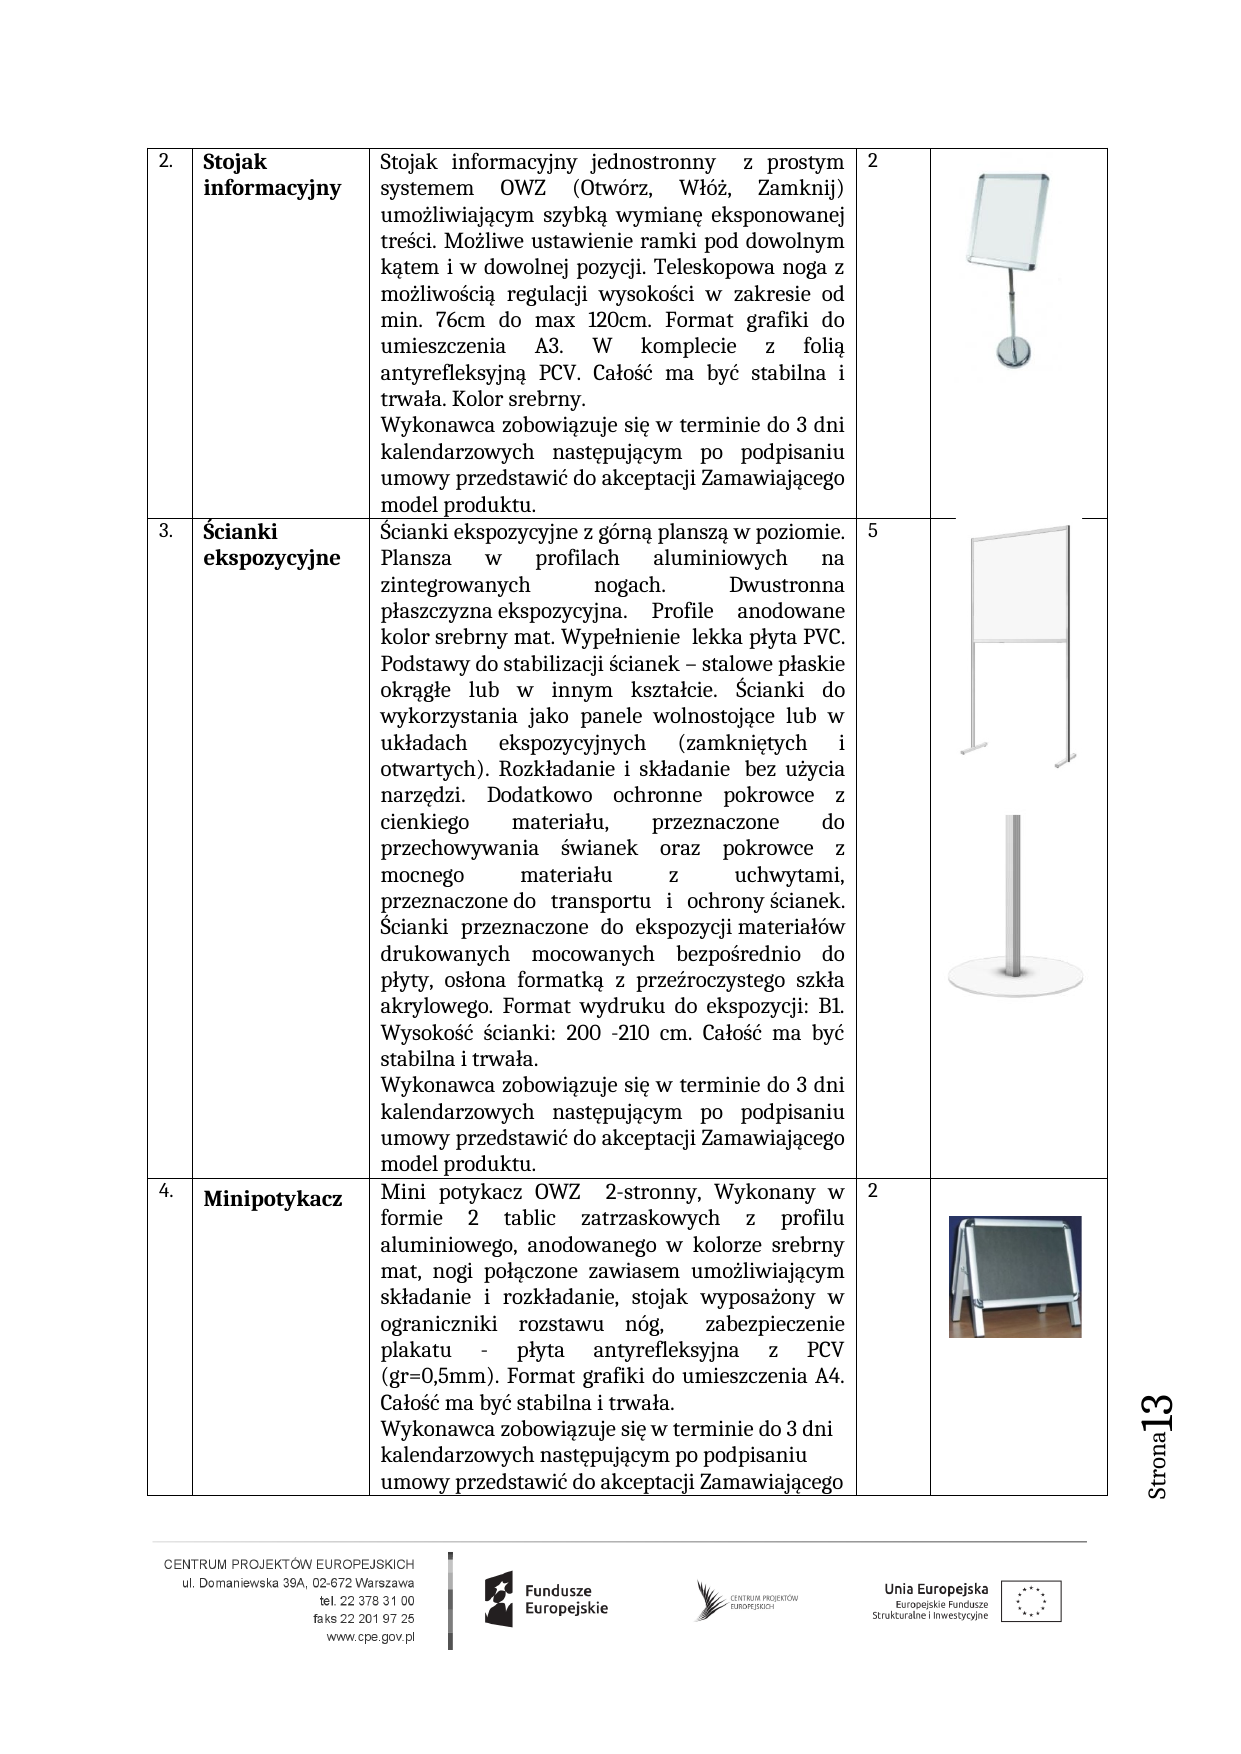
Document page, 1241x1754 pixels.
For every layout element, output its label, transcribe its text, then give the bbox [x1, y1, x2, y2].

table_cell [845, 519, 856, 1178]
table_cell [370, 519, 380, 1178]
table_cell [148, 519, 192, 1178]
table_cell [148, 149, 192, 518]
table_cell [931, 519, 1107, 1178]
table_cell 2 [857, 149, 930, 518]
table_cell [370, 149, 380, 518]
picture [147, 1536, 1092, 1655]
picture [949, 1216, 1082, 1338]
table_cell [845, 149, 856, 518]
table_cell Minipotykacz [193, 1179, 369, 1495]
picture [953, 152, 1063, 394]
table_cell [931, 149, 1107, 518]
table_cell 5 [857, 519, 930, 1178]
table_cell Stojak informacyjny [193, 149, 369, 518]
table_cell [148, 1179, 192, 1495]
table_cell Ścianki ekspozycyjne [193, 519, 369, 1178]
picture [941, 518, 1097, 1022]
table_cell 2 [857, 1179, 930, 1495]
table_cell [931, 1179, 1107, 1495]
